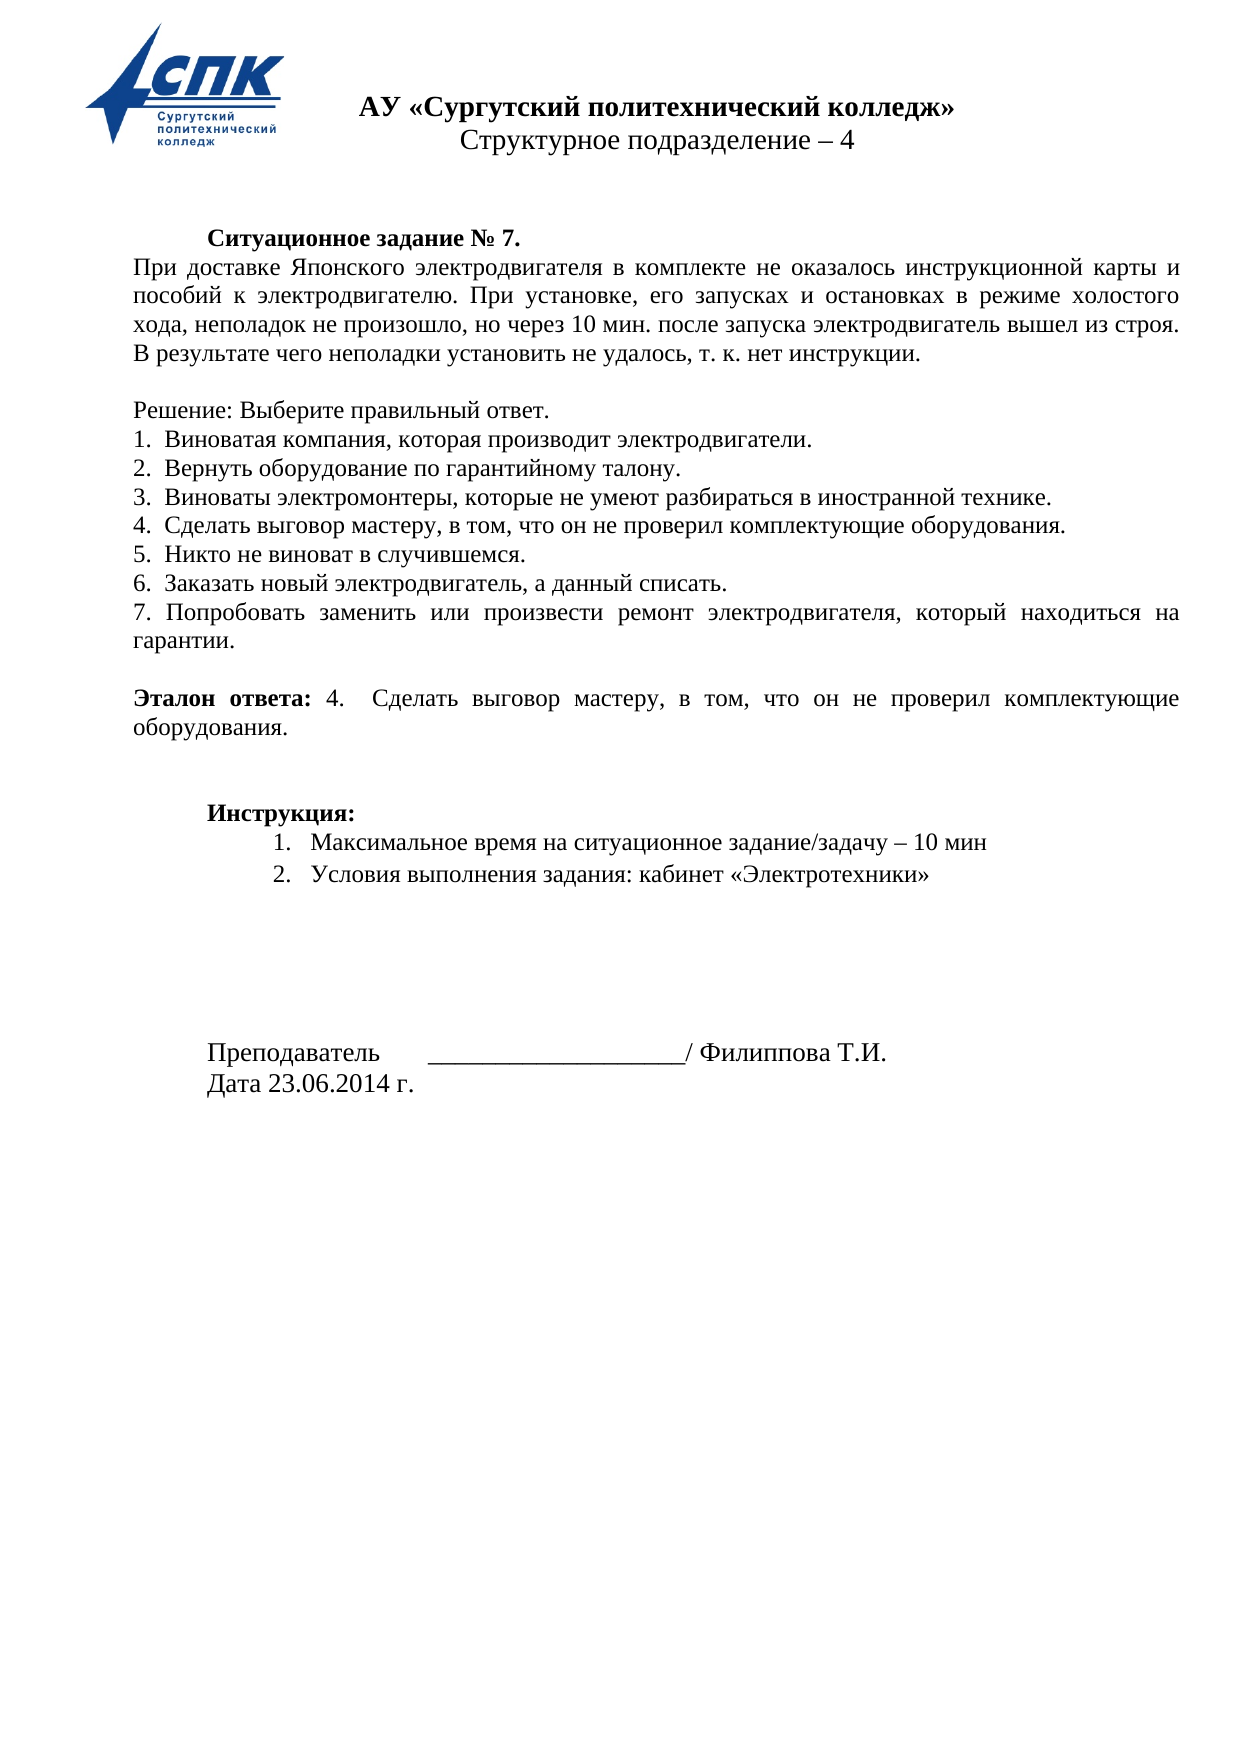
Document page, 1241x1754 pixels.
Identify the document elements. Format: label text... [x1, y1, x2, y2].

text 3. Виноваты электромонтеры, которые не умеют разбираться в иностранной технике. [133, 482, 1181, 510]
text Структурное подразделение – 4 [133, 122, 1181, 156]
text 2. Вернуть оборудование по гарантийному талону. [133, 453, 1181, 482]
text 5. Никто не виноват в случившемся. [133, 539, 1181, 568]
list Условия выполнения задания: кабинет «Электротехники» [273, 859, 1181, 888]
text Эталон ответа: 4. Сделать выговор мастеру, в том, что он не проверил комплектующие оборудования. [133, 683, 1181, 740]
text 4. Сделать выговор мастеру, в том, что он не проверил комплектующие оборудования. [133, 510, 1181, 539]
text 6. Заказать новый электродвигатель, а данный списать. [133, 568, 1181, 597]
text Инструкция: [207, 798, 1181, 827]
picture [85, 22, 285, 147]
text При доставке Японского электродвигателя в комплекте не оказалось инструкционной карты и пособий к электродвигателю. При установке, его запусках и остановках в режиме холостого хода, неполадок не произошло, но через 10 мин. после запуска электродвигатель вышел из строя. В результате чего неполадки установить не удалось, т. к. нет инструкции. [133, 252, 1181, 367]
text Решение: Выберите правильный ответ. [133, 395, 1181, 424]
text Преподаватель ___________________/ Филиппова Т.И. [207, 1036, 1181, 1067]
text 1. Виноватая компания, которая производит электродвигатели. [133, 424, 1181, 453]
text АУ «Сургутский политехнический колледж» [133, 89, 1181, 122]
list Максимальное время на ситуационное задание/задачу – 10 мин [273, 827, 1181, 855]
text Дата 23.06.2014 г. [207, 1067, 1181, 1099]
text 7. Попробовать заменить или произвести ремонт электродвигателя, который находиться на гарантии. [133, 597, 1181, 654]
text Ситуационное задание № 7. [133, 223, 1181, 252]
